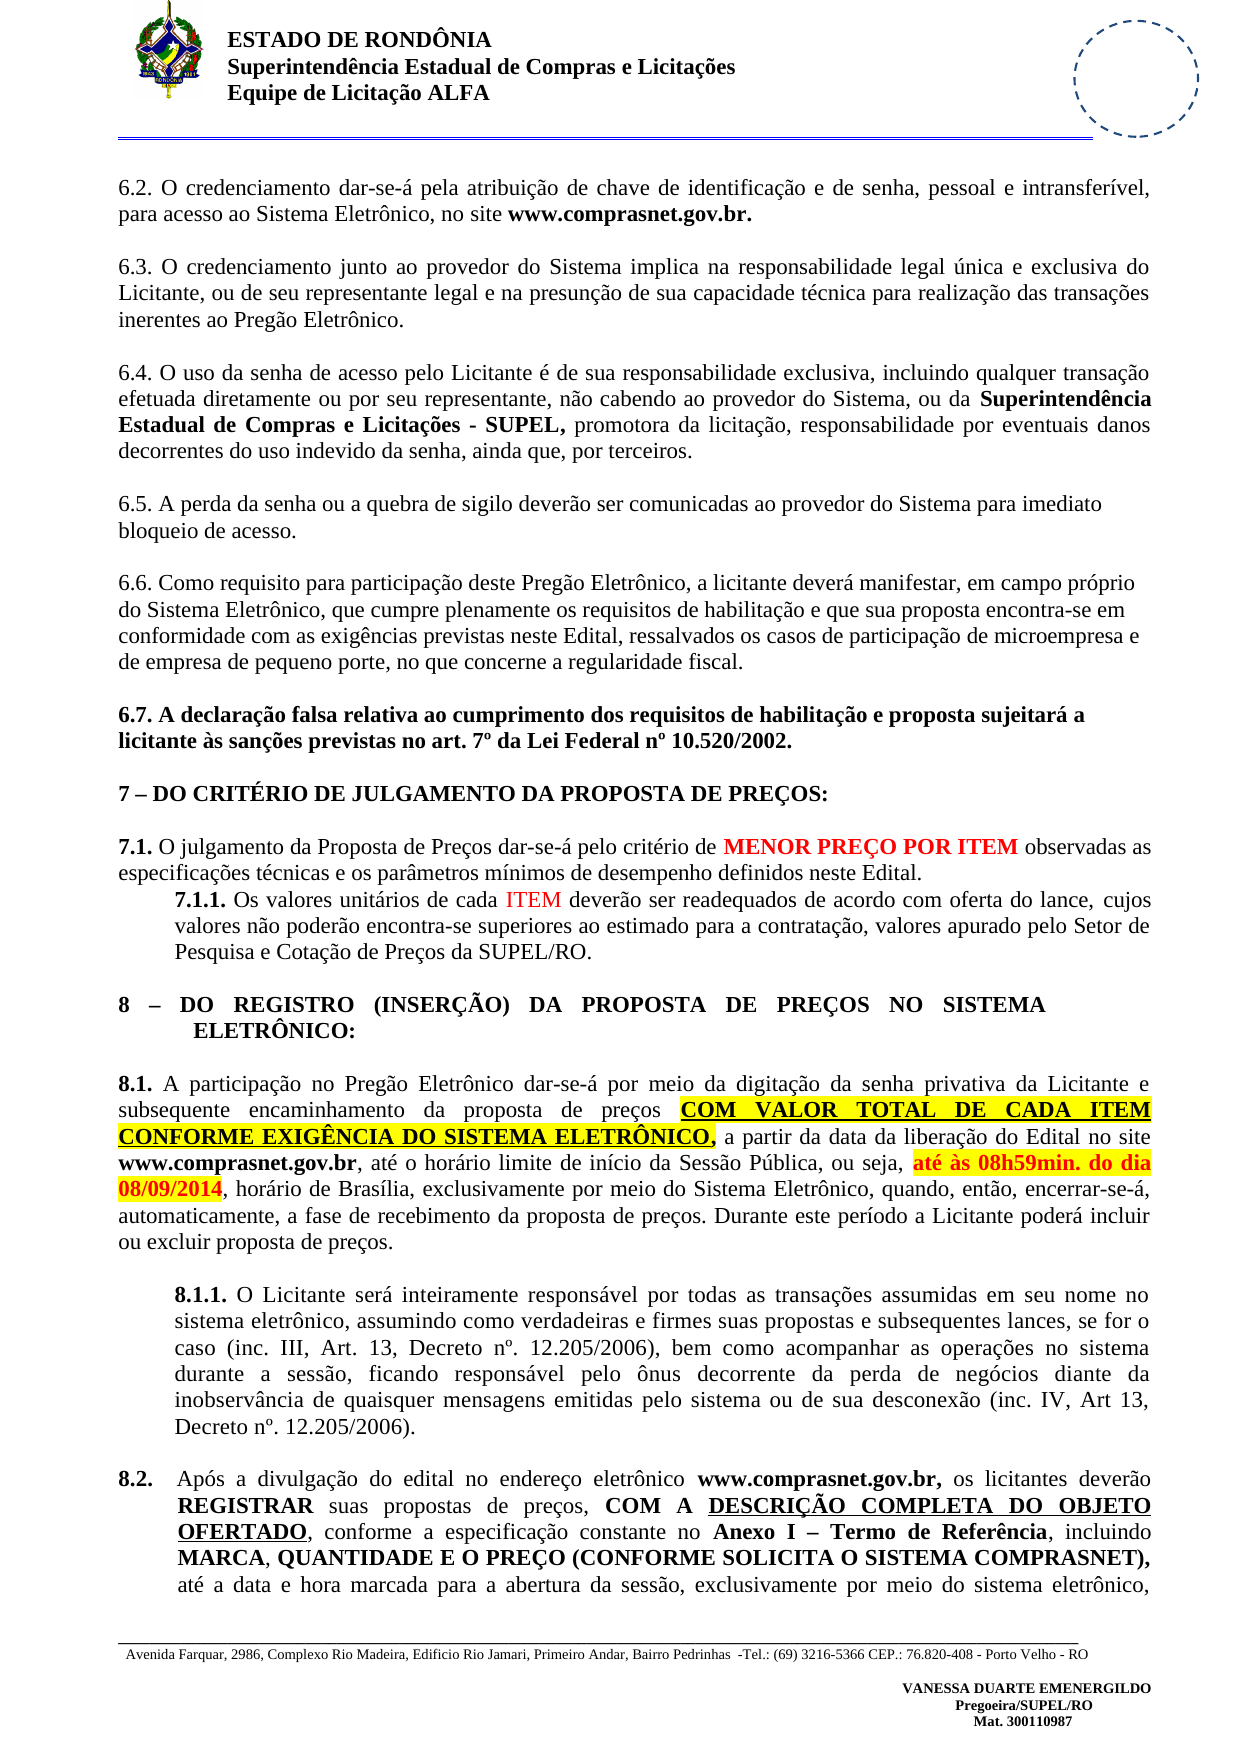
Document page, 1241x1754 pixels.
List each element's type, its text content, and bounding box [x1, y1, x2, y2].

text 8.1. A participação no Pregão Eletrônico dar-se-á por meio da digitação da senha privativa da Licitante e subsequente encaminhamento da proposta de preços COM VALOR TOTAL DE CADA ITEM CONFORME EXIGÊNCIA DO SISTEMA ELETRÔNICO, a partir da data da liberação do Edital no site www.comprasnet.gov.br, até o horário limite de início da Sessão Pública, ou seja, até às 08h59min. do dia 08/09/2014, horário de Brasília, exclusivamente por meio do Sistema Eletrônico, quando, então, encerrar-se-á, automaticamente, a fase de recebimento da proposta de preços. Durante este período a Licitante poderá incluir ou excluir proposta de preços. [118, 1123, 1152, 1254]
text 8 – DO REGISTRO (INSERÇÃO) DA PROPOSTA DE PREÇOS NO SISTEMA ELETRÔNICO: [118, 991, 1047, 1044]
subtitle 6.4. O uso da senha de acesso pelo Licitante é de sua responsabilidade exclusiva, incluindo qualquer transação efetuada diretamente ou por seu representante, não cabendo ao provedor do Sistema, ou da Superintendência Estadual de Compras e Licitações - SUPEL, promotora da licitação, responsabilidade por eventuais danos decorrentes do uso indevido da senha, ainda que, por terceiros. [118, 358, 1152, 464]
text 6.6. Como requisito para participação deste Pregão Eletrônico, a licitante deverá manifestar, em campo próprio do Sistema Eletrônico, que cumpre plenamente os requisitos de habilitação e que sua proposta encontra-se em conformidade com as exigências previstas neste Edital, ressalvados os casos de participação de microempresa e de empresa de pequeno porte, no que concerne a regularidade fiscal. [118, 569, 1152, 675]
text 6.5. A perda da senha ou a quebra de sigilo deverão ser comunicadas ao provedor do Sistema para imediato bloqueio de acesso. [118, 490, 1152, 543]
text 8.1.1. O Licitante será inteiramente responsável por todas as transações assumidas em seu nome no sistema eletrônico, assumindo como verdadeiras e firmes suas propostas e subsequentes lances, se for o caso (inc. III, Art. 13, Decreto nº. 12.205/2006), bem como acompanhar as operações no sistema durante a sessão, ficando responsável pelo ônus decorrente da perda de negócios diante da inobservância de quaisquer mensagens emitidas pelo sistema ou de sua desconexão (inc. IV, Art 13, Decreto nº. 12.205/2006). [174, 1281, 1152, 1439]
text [118, 1465, 1152, 1597]
text 7.1. O julgamento da Proposta de Preços dar-se-á pelo critério de MENOR PREÇO POR ITEM observadas as especificações técnicas e os parâmetros mínimos de desempenho definidos neste Edital. [118, 833, 1152, 886]
text 7.1.1. Os valores unitários de cada ITEM deverão ser readequados de acordo com oferta do lance, cujos valores não poderão encontra-se superiores ao estimado para a contratação, valores apurado pelo Setor de Pesquisa e Cotação de Preços da SUPEL/RO. [174, 886, 1152, 965]
text 6.2. O credenciamento dar-se-á pela atribuição de chave de identificação e de senha, pessoal e intransferível, para acesso ao Sistema Eletrônico, no site www.comprasnet.gov.br. [118, 174, 1152, 227]
text 7 – DO CRITÉRIO DE JULGAMENTO DA PROPOSTA DE PREÇOS: [118, 780, 1152, 807]
text 8.1. A participação no Pregão Eletrônico dar-se-á por meio da digitação da senha privativa da Licitante e subsequente encaminhamento da proposta de preços COM VALOR TOTAL DE CADA ITEM CONFORME EXIGÊNCIA DO SISTEMA ELETRÔNICO, a partir da data da liberação do Edital no site www.comprasnet.gov.br, até o horário limite de início da Sessão Pública, ou seja, até às 08h59min. do dia 08/09/2014, horário de Brasília, exclusivamente por meio do Sistema Eletrônico, quando, então, encerrar-se-á, automaticamente, a fase de recebimento da proposta de preços. Durante este período a Licitante poderá incluir ou excluir proposta de preços. [118, 1070, 1152, 1123]
text 6.7. A declaração falsa relativa ao cumprimento dos requisitos de habilitação e proposta sujeitará a licitante às sanções previstas no art. 7º da Lei Federal nº 10.520/2002. [118, 701, 1152, 754]
picture [133, 0, 205, 100]
text 6.3. O credenciamento junto ao provedor do Sistema implica na responsabilidade legal única e exclusiva do Licitante, ou de seu representante legal e na presunção de sua capacidade técnica para realização das transações inerentes ao Pregão Eletrônico. [118, 253, 1152, 332]
